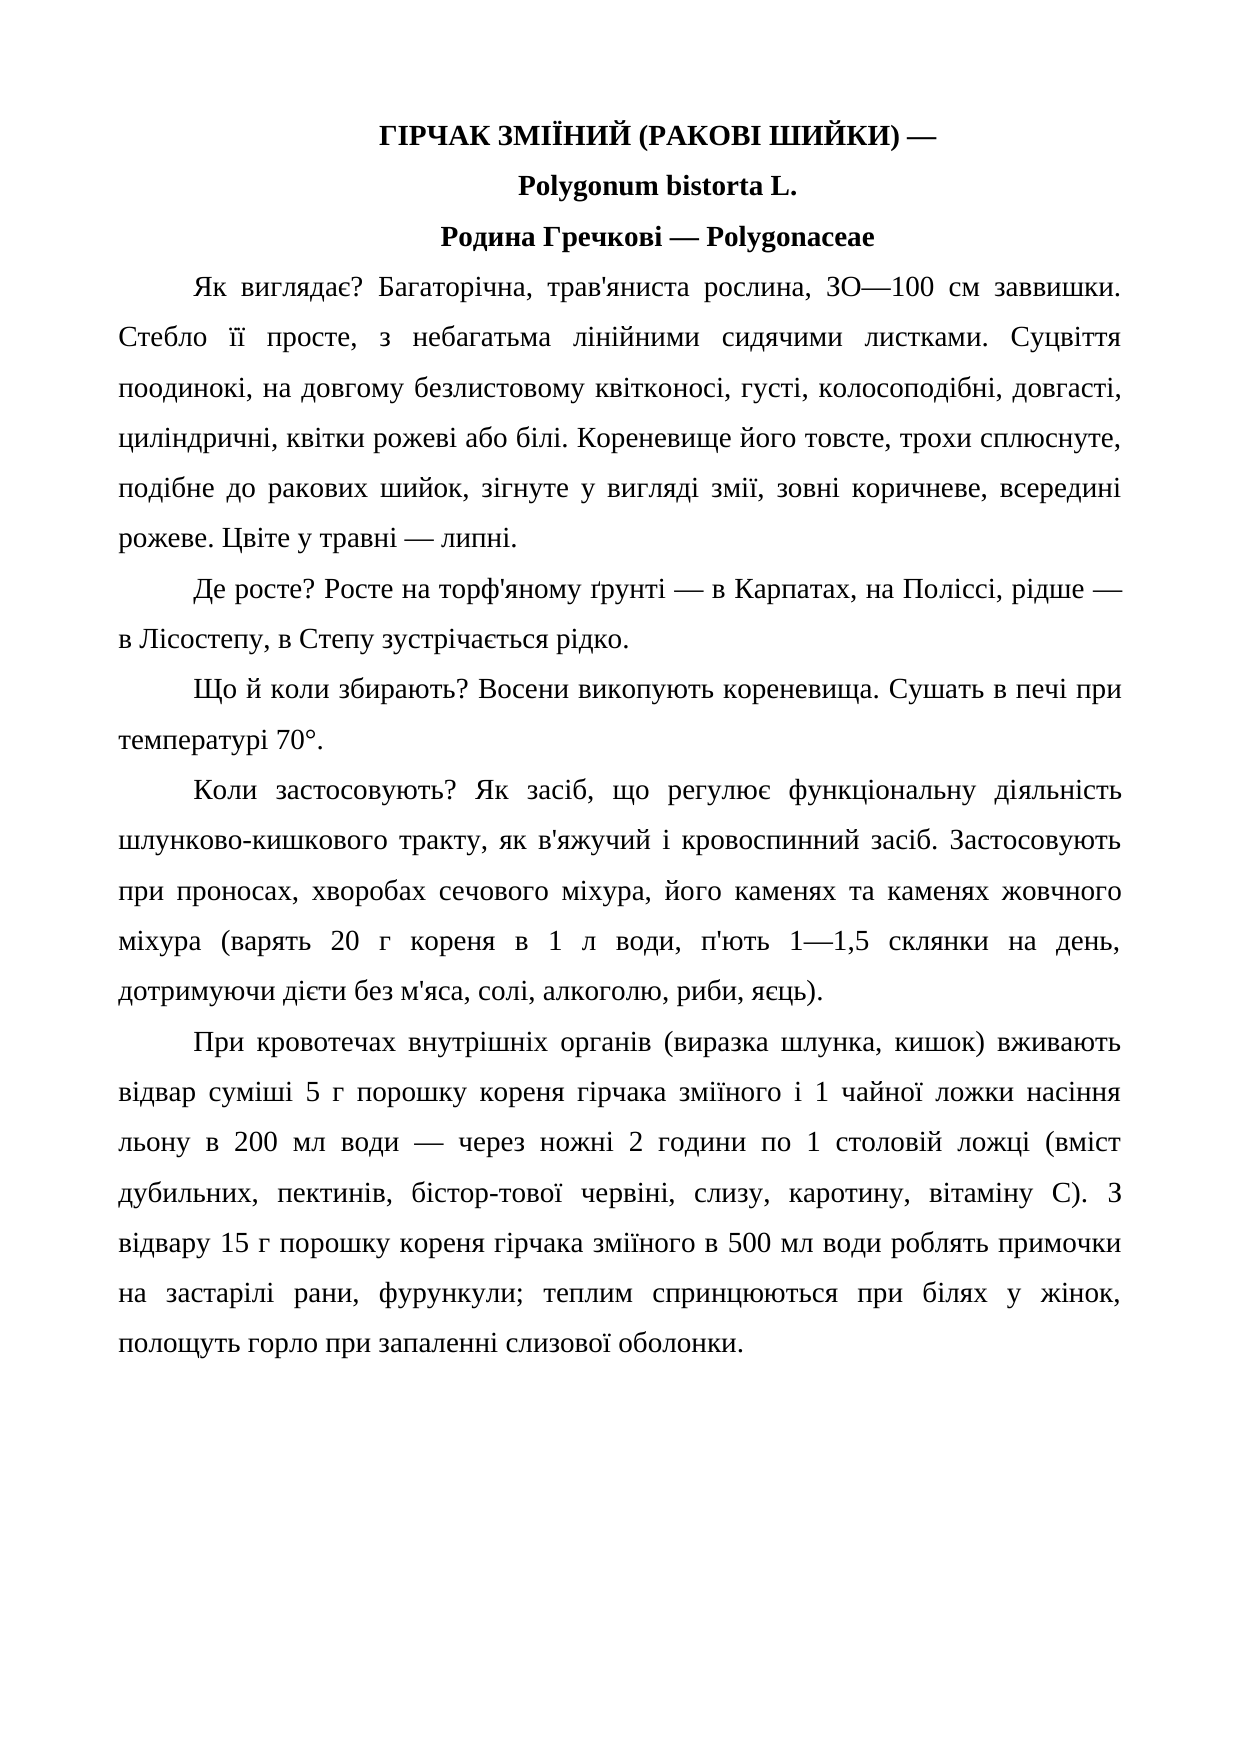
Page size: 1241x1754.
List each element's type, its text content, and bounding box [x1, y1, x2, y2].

text Коли застосовують? Як засіб, що регулює функціональну діяльність шлунково-кишкового тракту, як в'яжучий і кровоспинний засіб. Застосовують при проносах, хворобах сечового міхура, його каменях та каменях жовчного міхура (варять 20 г кореня в 1 л води, п'ють 1—1,5 склянки на день, дотримуючи дієти без м'яса, солі, алкоголю, риби, яєць). [118, 772, 1122, 1007]
text Де росте? Росте на торф'яному ґрунті — в Карпатах, на Поліссі, рідше — в Лісостепу, в Степу зустрічається рідко. [118, 571, 1122, 655]
text Як виглядає? Багаторічна, трав'яниста рослина, ЗО—100 см заввишки. Стебло її просте, з небагатьма лінійними сидячими листками. Суцвіття поодинокі, на довгому безлистовому квітконосі, густі, колосоподібні, довгасті, циліндричні, квітки рожеві або білі. Кореневище його товсте, трохи сплюснуте, подібне до ракових шийок, зігнуте у вигляді змії, зовні коричневе, всередині рожеве. Цвіте у травні — липні. [118, 269, 1122, 554]
text ГІРЧАК ЗМІЇНИЙ (РАКОВІ ШИЙКИ) — [118, 118, 1122, 152]
text Що й коли збирають? Восени викопують кореневища. Сушать в печі при температурі 70°. [118, 672, 1122, 755]
text При кровотечах внутрішніх органів (виразка шлунка, кишок) вживають відвар суміші 5 г порошку кореня гірчака зміїного і 1 чайної ложки насіння льону в 200 мл води — через ножні 2 години по 1 столовій ложці (вміст дубильних, пектинів, бістор-тової червіні, слизу, каротину, вітаміну С). З відвару 15 г порошку кореня гірчака зміїного в 500 мл води роблять примочки на застарілі рани, фурункули; теплим спринцюються при білях у жінок, полощуть горло при запаленні слизової оболонки. [118, 1024, 1122, 1359]
text Родина Гречкові — Polygonaceae [118, 219, 1122, 252]
text Polygonum bistorta L. [118, 168, 1122, 202]
